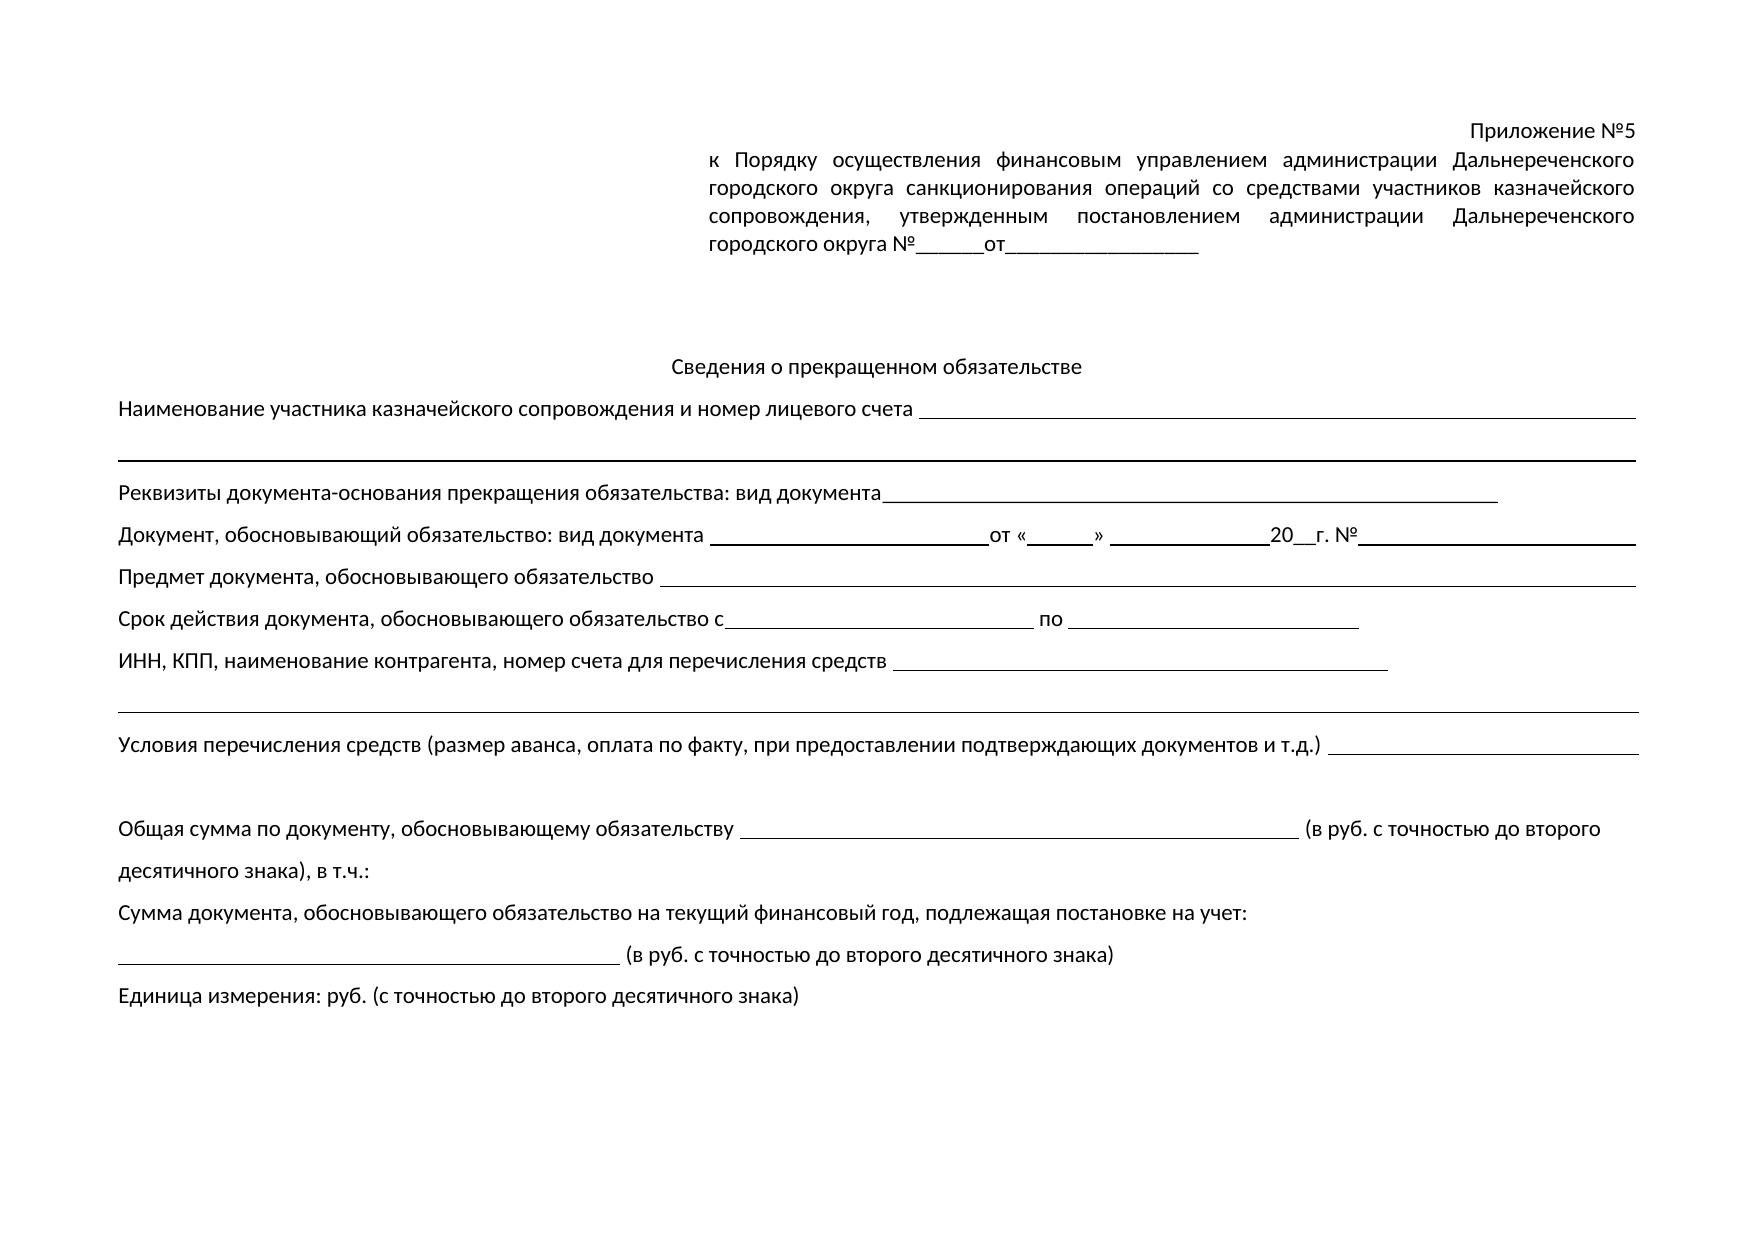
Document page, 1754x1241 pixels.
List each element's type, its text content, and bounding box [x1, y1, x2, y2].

text (в руб. с точностью до второго десятичного знака) [118, 940, 1636, 968]
text Приложение №5 [709, 117, 1636, 145]
text Предмет документа, обосновывающего обязательство [118, 562, 1636, 590]
text Реквизиты документа-основания прекращения обязательства: вид документа______________________________________________________ [118, 478, 1636, 506]
text Срок действия документа, обосновывающего обязательство с по [118, 604, 1636, 632]
text Документ, обосновывающий обязательство: вид документа от « » 20__г. № [118, 520, 1636, 548]
text Наименование участника казначейского сопровождения и номер лицевого счета [118, 394, 1636, 422]
text к Порядку осуществления финансовым управлением администрации Дальнереченского городского округа санкционирования операций со средствами участников казначейского сопровождения, утвержденным постановлением администрации Дальнереченского городского округа №______от_________________ [709, 145, 1636, 257]
text Сумма документа, обосновывающего обязательство на текущий финансовый год, подлежащая постановке на учет: [118, 898, 1636, 926]
text Условия перечисления средств (размер аванса, оплата по факту, при предоставлении подтверждающих документов и т.д.) [118, 730, 1636, 758]
text Сведения о прекращенном обязательстве [118, 352, 1636, 380]
text ИНН, КПП, наименование контрагента, номер счета для перечисления средств [118, 646, 1636, 674]
text Общая сумма по документу, обосновывающему обязательству (в руб. с точностью до второго десятичного знака), в т.ч.: [118, 814, 1636, 884]
text Единица измерения: руб. (с точностью до второго десятичного знака) [118, 982, 1636, 1010]
